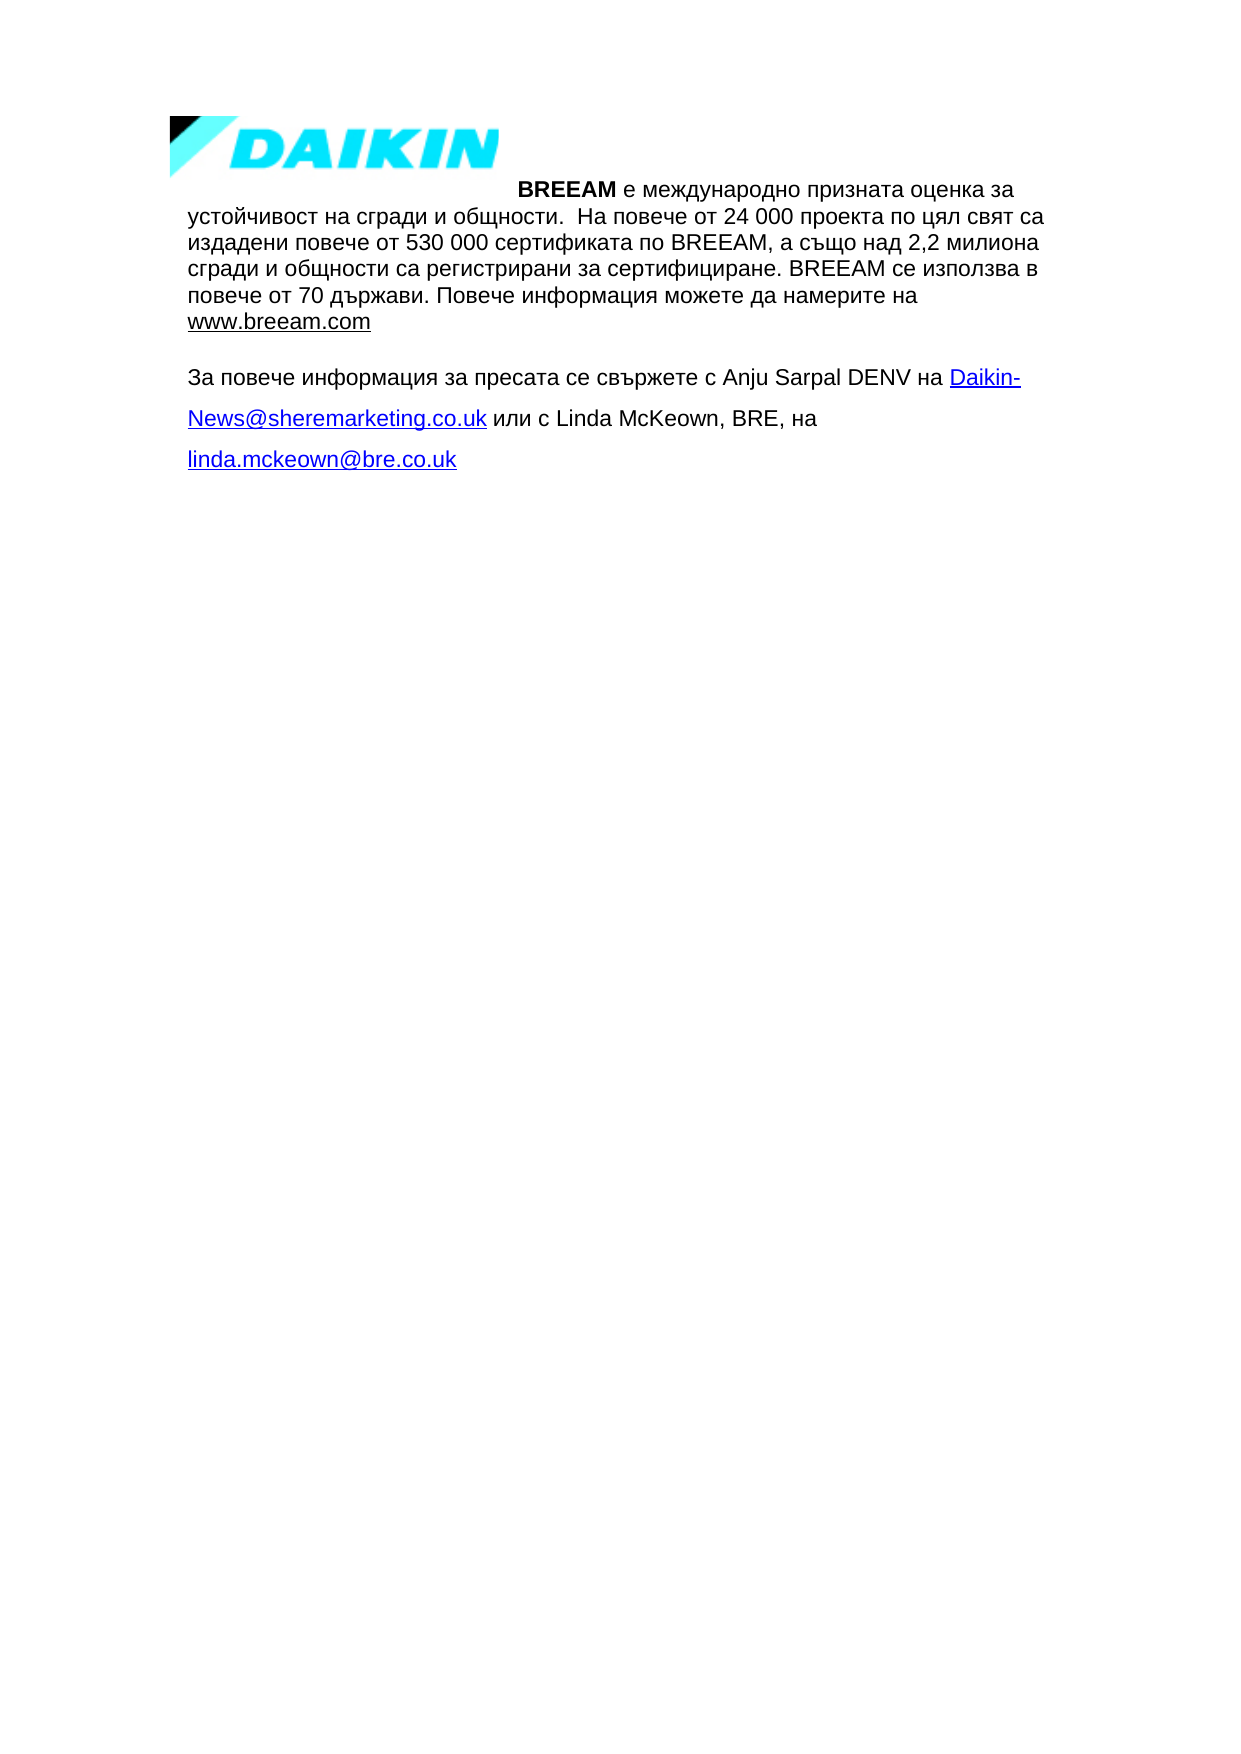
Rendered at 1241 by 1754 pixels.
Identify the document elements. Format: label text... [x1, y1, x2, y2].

text За повече информация за пресата се свържете с Anju Sarpal DENV на Daikin-News@sheremarketing.co.uk или с Linda McKeown, BRE, на linda.mckeown@bre.co.uk [187, 364, 1053, 473]
text BREEAM е международно призната оценка за устойчивост на сгради и общности. На повече от 24 000 проекта по цял свят са издадени повече от 530 000 сертификата по BREEAM, а също над 2,2 милиона сгради и общности са регистрирани за сертифициране. BREEAM се използва в повече от 70 държави. Повече информация можете да намерите на www.breeam.com [187, 150, 1053, 334]
picture [164, 116, 499, 178]
